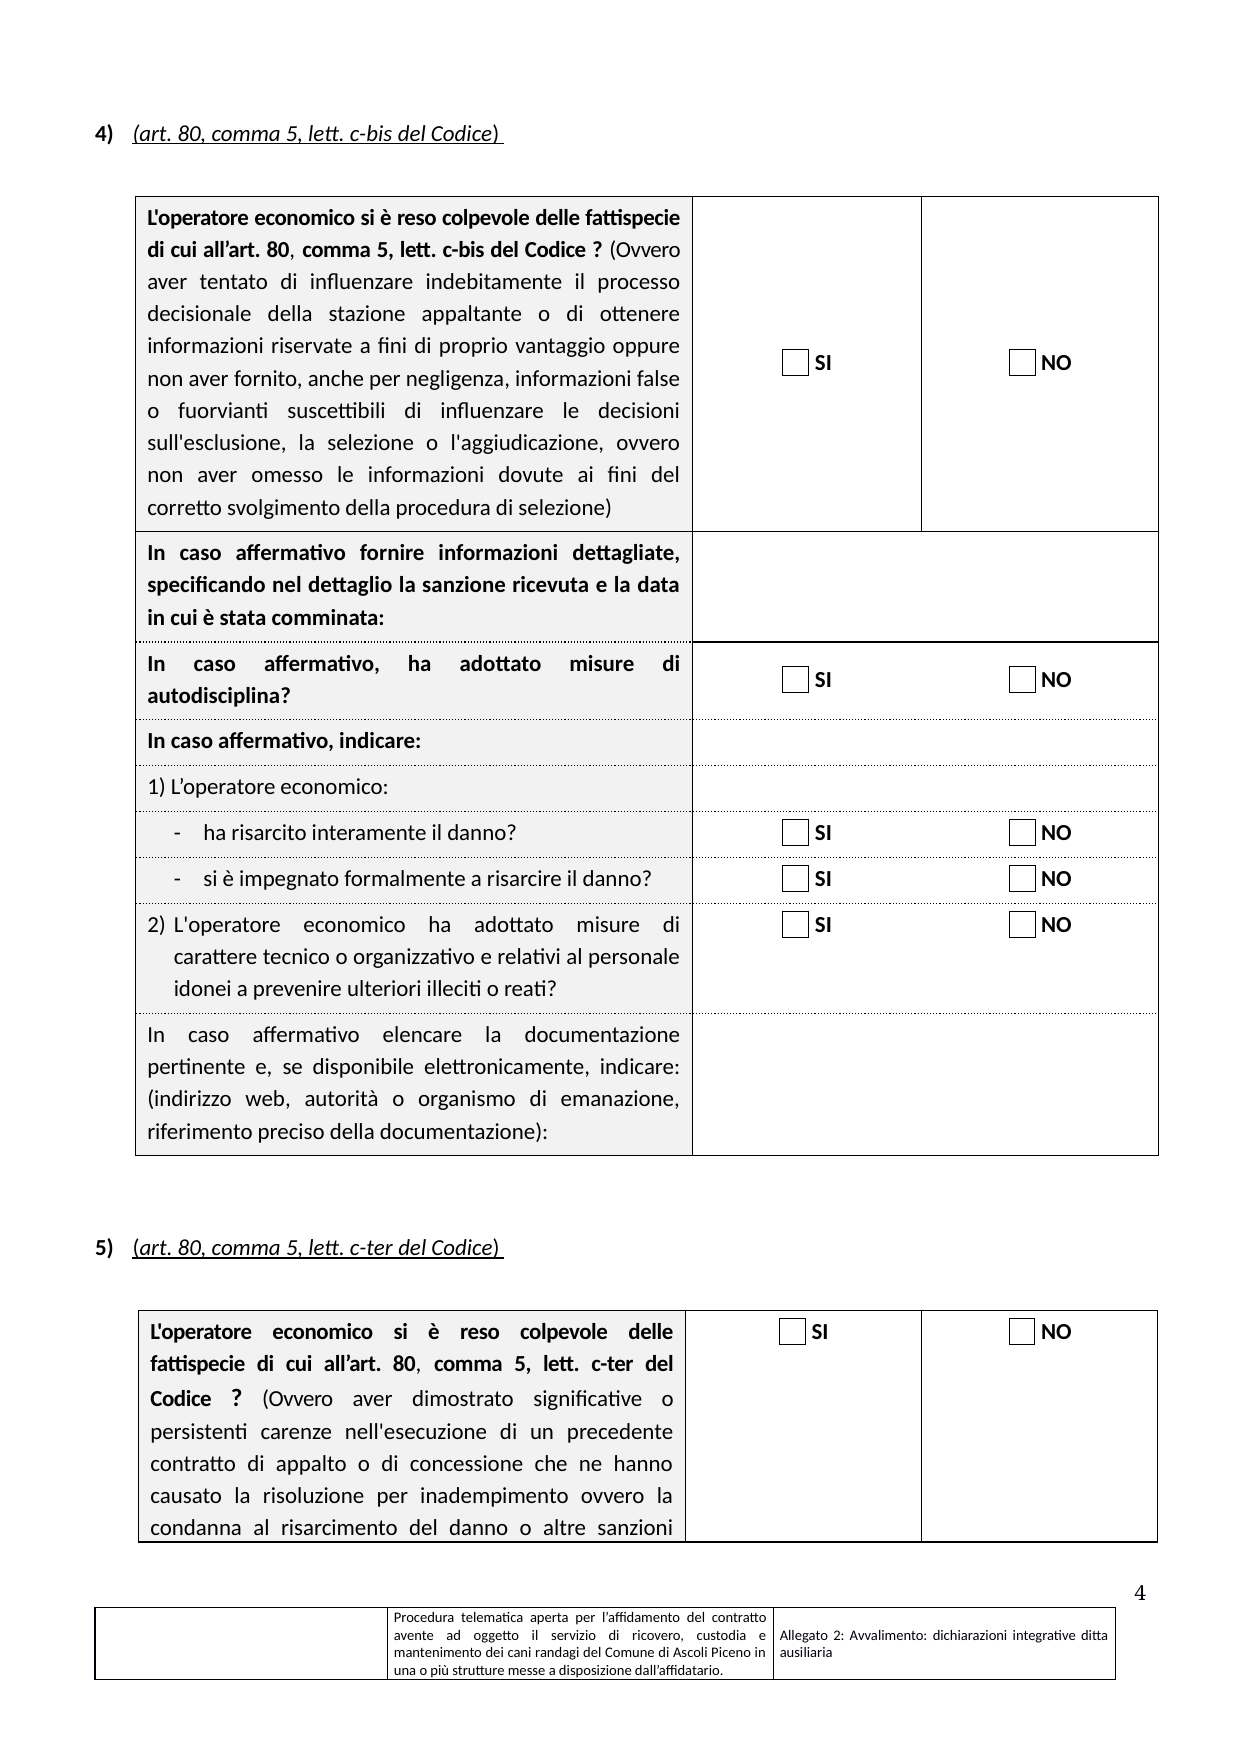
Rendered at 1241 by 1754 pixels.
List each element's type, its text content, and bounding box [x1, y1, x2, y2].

table_cell In caso affermativo elencare la documentazione pertinente e, se disponibile elettronicamente, indicare: (indirizzo web, autorità o organismo di emanazione, riferimento preciso della documentazione): [136, 1013, 692, 1155]
table_header L'operatore economico si è reso colpevole delle fattispecie di cui all’art. 80, comma 5, lett. c-bis del Codice ? (Ovvero aver tentato di influenzare indebitamente il processo decisionale della stazione appaltante o di ottenere informazioni riservate a fini di proprio vantaggio oppure non aver fornito, anche per negligenza, informazioni false o fuorvianti suscettibili di influenzare le decisioni sull'esclusione, la selezione o l'aggiudicazione, ovvero non aver omesso le informazioni dovute ai fini del corretto svolgimento della procedura di selezione) [136, 197, 692, 531]
table_cell In caso affermativo, ha adottato misure di autodisciplina? [136, 641, 692, 719]
table_cell 2) L'operatore economico ha adottato misure di carattere tecnico o organizzativo e relativi al personale idonei a prevenire ulteriori illeciti o reati? [136, 903, 692, 1013]
table_cell [693, 765, 1158, 811]
table_header NO [922, 197, 1158, 531]
list (art. 80, comma 5, lett. c-bis del Codice) [95, 119, 1140, 147]
table_cell In caso affermativo, indicare: [136, 719, 692, 765]
table_cell [693, 719, 1158, 765]
table_header SI [693, 197, 921, 531]
table_cell SI [693, 643, 921, 719]
table_cell [693, 1013, 1158, 1155]
table_cell NO [921, 857, 1158, 903]
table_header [139, 1311, 685, 1541]
table_cell [693, 532, 1158, 641]
table_cell In caso affermativo fornire informazioni dettagliate, specificando nel dettaglio la sanzione ricevuta e la data in cui è stata comminata: [136, 532, 692, 641]
table_cell SI [693, 903, 921, 1013]
list (art. 80, comma 5, lett. c-ter del Codice) [95, 1233, 1140, 1261]
table_cell - si è impegnato formalmente a risarcire il danno? [136, 857, 692, 903]
table_cell NO [921, 643, 1158, 719]
table_cell NO [921, 903, 1158, 1013]
table_cell - ha risarcito interamente il danno? [136, 811, 692, 857]
table_cell SI [693, 857, 921, 903]
table_cell 1) L’operatore economico: [136, 765, 692, 811]
table_cell SI [693, 811, 921, 857]
table_cell NO [921, 811, 1158, 857]
table_header SI [686, 1311, 921, 1541]
table_header NO [922, 1311, 1157, 1541]
